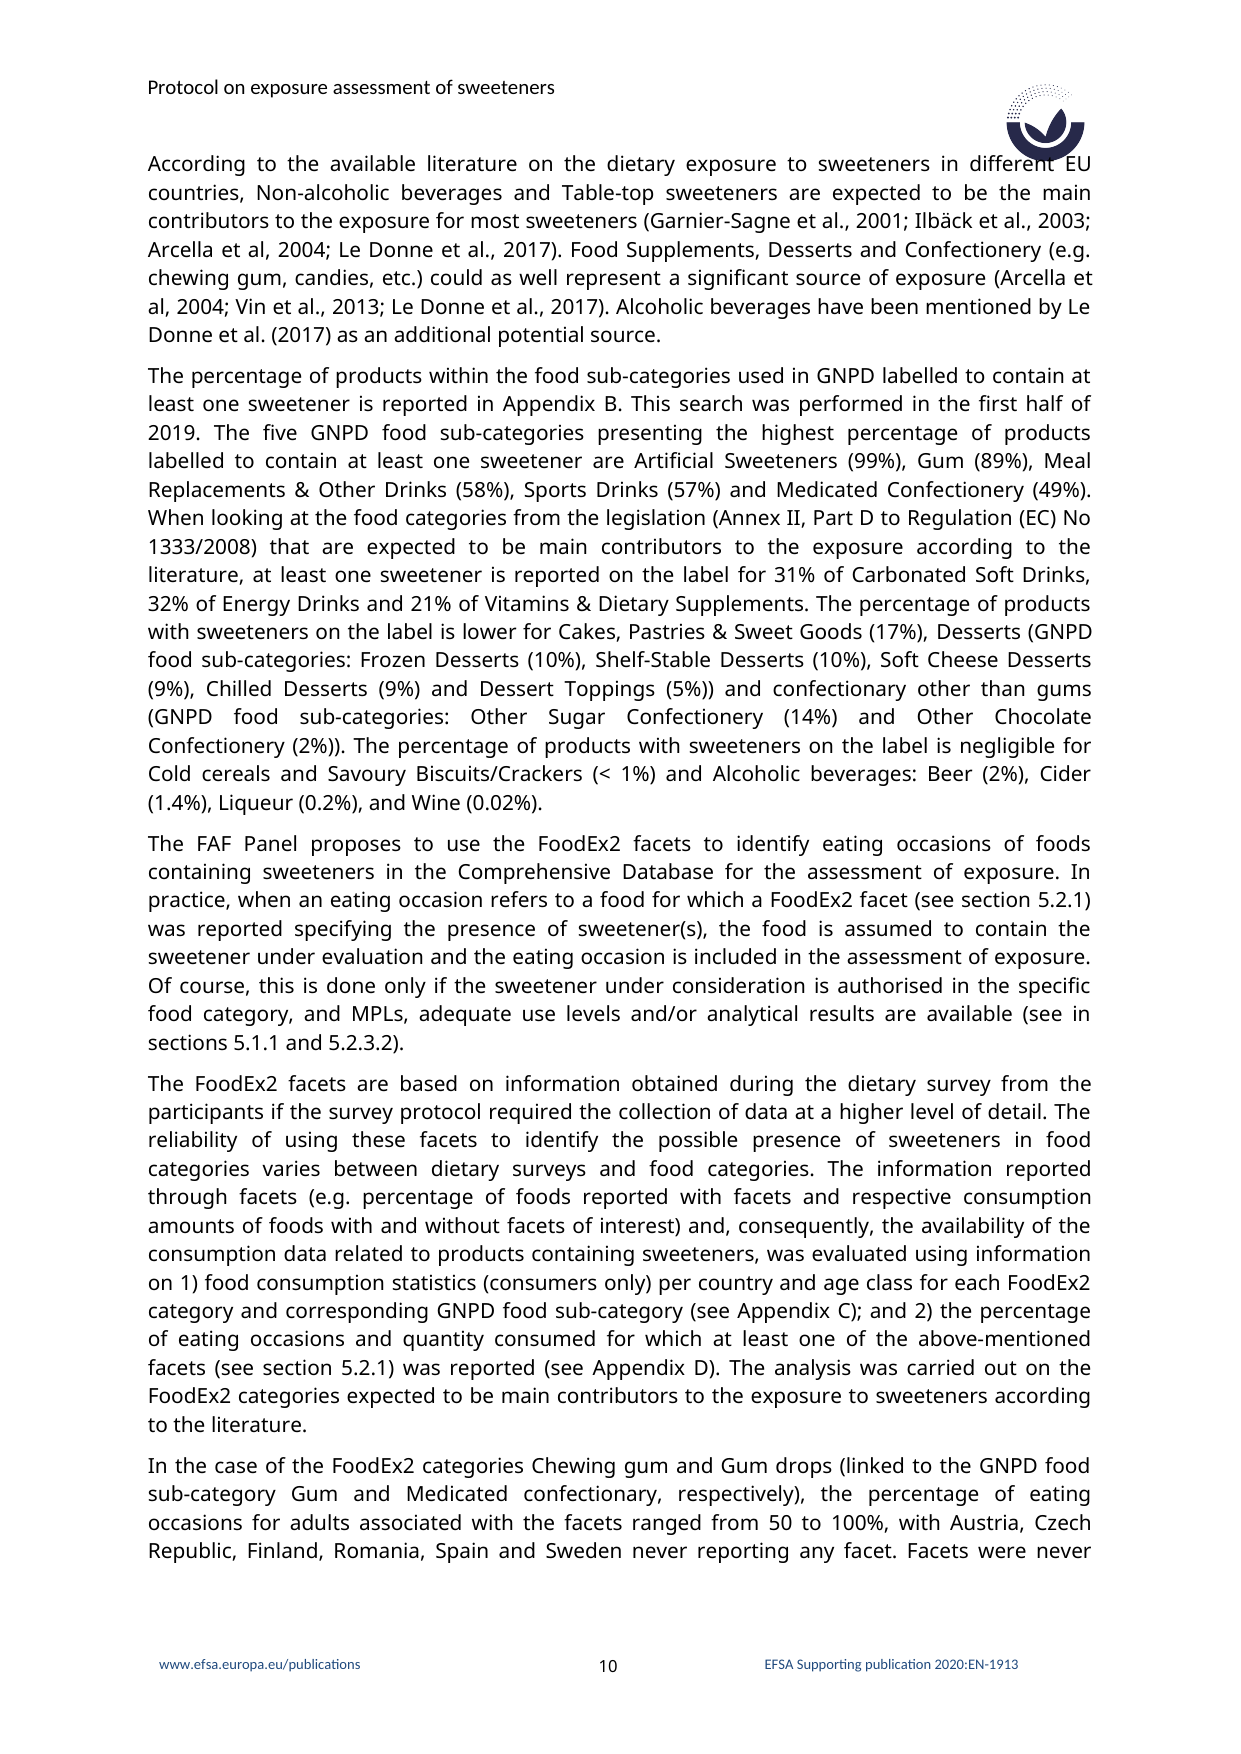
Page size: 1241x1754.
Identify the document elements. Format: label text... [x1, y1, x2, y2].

picture [997, 73, 1090, 149]
text The FAF Panel proposes to use the FoodEx2 facets to identify eating occasions of foods containing sweeteners in the Comprehensive Database for the assessment of exposure. In practice, when an eating occasion refers to a food for which a FoodEx2 facet (see section 5.2.1) was reported specifying the presence of sweetener(s), the food is assumed to contain the sweetener under evaluation and the eating occasion is included in the assessment of exposure. Of course, this is done only if the sweetener under consideration is authorised in the specific food category, and MPLs, adequate use levels and/or analytical results are available (see in sections 5.1.1 and 5.2.3.2). [148, 829, 1093, 1056]
text According to the available literature on the dietary exposure to sweeteners in different EU countries, Non-alcoholic beverages and Table-top sweeteners are expected to be the main contributors to the exposure for most sweeteners (Garnier-Sagne et al., 2001; Ilbäck et al., 2003; Arcella et al, 2004; Le Donne et al., 2017). Food Supplements, Desserts and Confectionery (e.g. chewing gum, candies, etc.) could as well represent a signiﬁcant source of exposure (Arcella et al, 2004; Vin et al., 2013; Le Donne et al., 2017). Alcoholic beverages have been mentioned by Le Donne et al. (2017) as an additional potential source. [148, 149, 1093, 349]
text The percentage of products within the food sub-categories used in GNPD labelled to contain at least one sweetener is reported in Appendix B. This search was performed in the first half of 2019. The five GNPD food sub-categories presenting the highest percentage of products labelled to contain at least one sweetener are Artificial Sweeteners (99%), Gum (89%), Meal Replacements & Other Drinks (58%), Sports Drinks (57%) and Medicated Confectionery (49%). When looking at the food categories from the legislation (Annex II, Part D to Regulation (EC) No 1333/2008) that are expected to be main contributors to the exposure according to the literature, at least one sweetener is reported on the label for 31% of Carbonated Soft Drinks, 32% of Energy Drinks and 21% of Vitamins & Dietary Supplements. The percentage of products with sweeteners on the label is lower for Cakes, Pastries & Sweet Goods (17%), Desserts (GNPD food sub-categories: Frozen Desserts (10%), Shelf-Stable Desserts (10%), Soft Cheese Desserts (9%), Chilled Desserts (9%) and Dessert Toppings (5%)) and confectionary other than gums (GNPD food sub-categories: Other Sugar Confectionery (14%) and Other Chocolate Confectionery (2%)). The percentage of products with sweeteners on the label is negligible for Cold cereals and Savoury Biscuits/Crackers (< 1%) and Alcoholic beverages: Beer (2%), Cider (1.4%), Liqueur (0.2%), and Wine (0.02%). [148, 361, 1093, 816]
text The FoodEx2 facets are based on information obtained during the dietary survey from the participants if the survey protocol required the collection of data at a higher level of detail. The reliability of using these facets to identify the possible presence of sweeteners in food categories varies between dietary surveys and food categories. The information reported through facets (e.g. percentage of foods reported with facets and respective consumption amounts of foods with and without facets of interest) and, consequently, the availability of the consumption data related to products containing sweeteners, was evaluated using information on 1) food consumption statistics (consumers only) per country and age class for each FoodEx2 category and corresponding GNPD food sub-category (see Appendix C); and 2) the percentage of eating occasions and quantity consumed for which at least one of the above-mentioned facets (see section 5.2.1) was reported (see Appendix D). The analysis was carried out on the FoodEx2 categories expected to be main contributors to the exposure to sweeteners according to the literature. [148, 1069, 1093, 1438]
